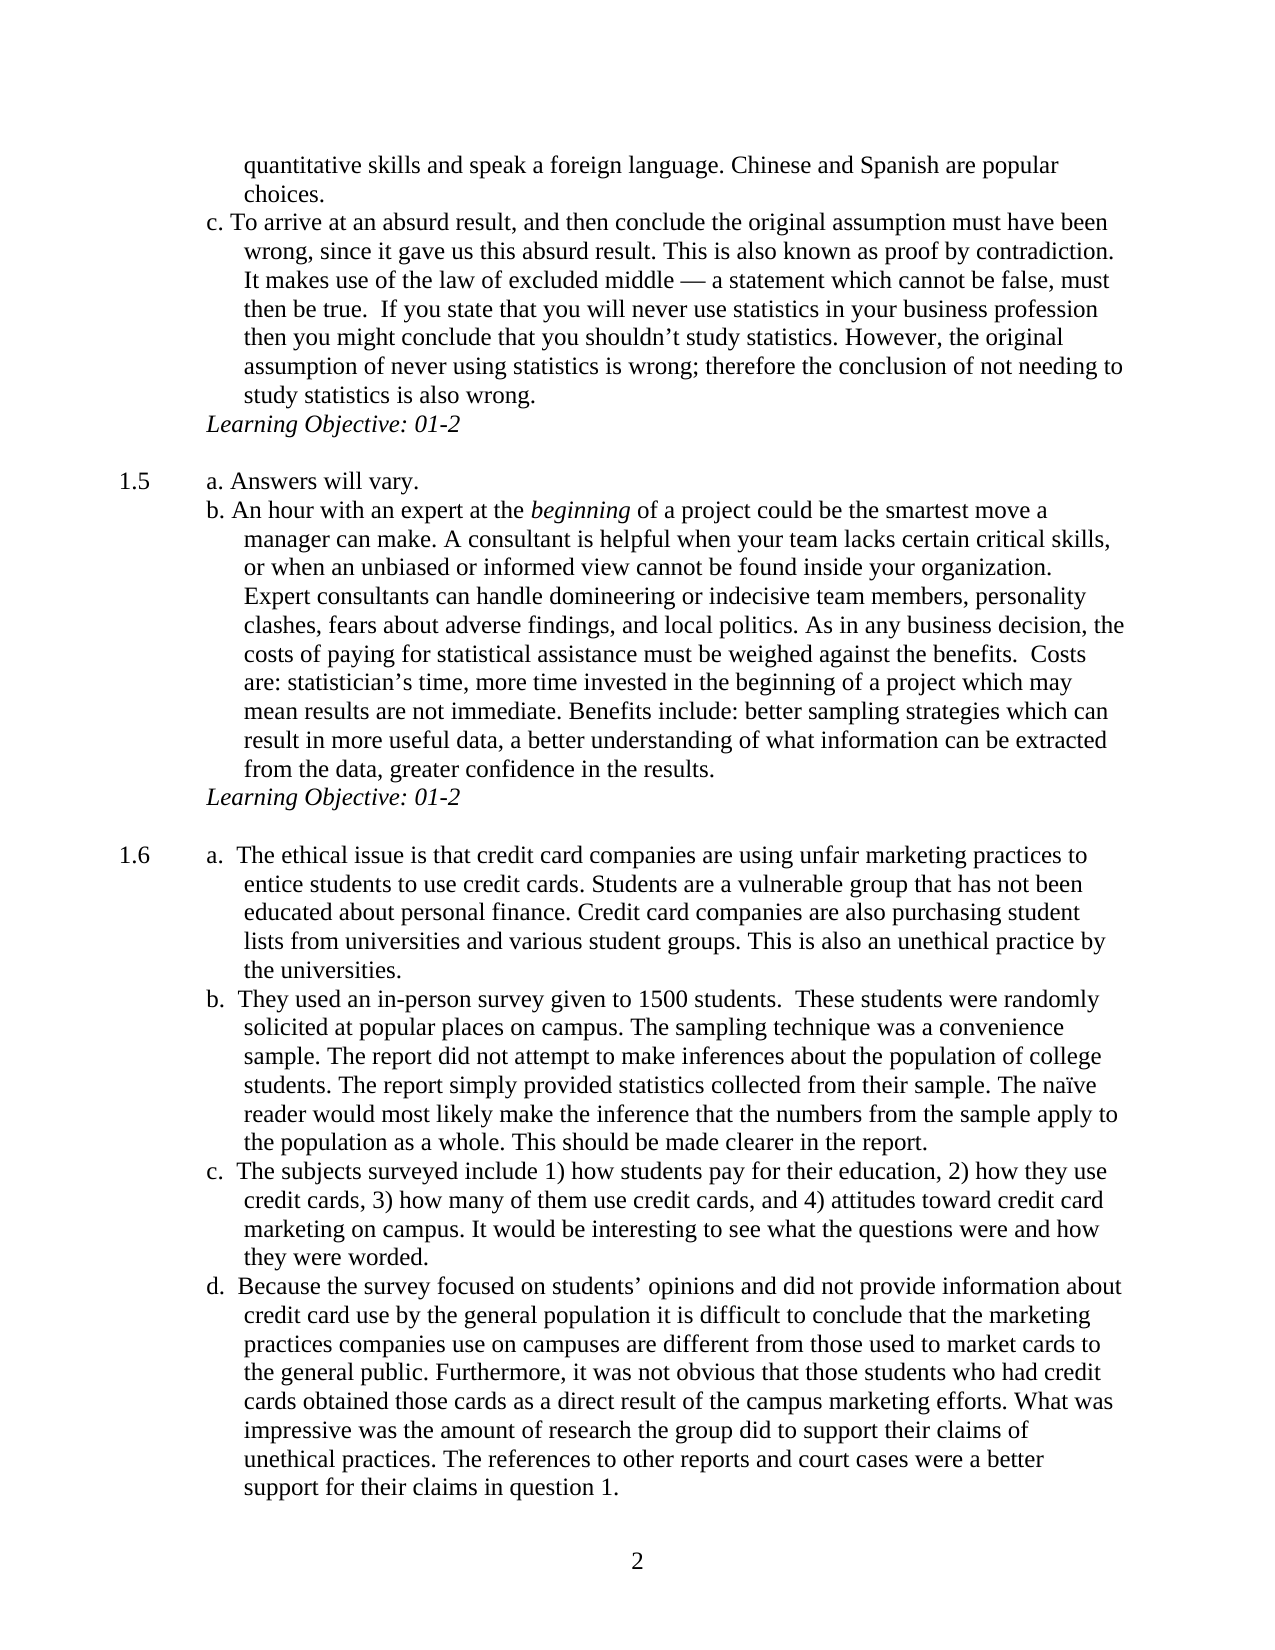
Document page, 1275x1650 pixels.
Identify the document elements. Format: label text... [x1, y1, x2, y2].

text Learning Objective: 01-2 [150, 782, 1125, 811]
text c. The subjects surveyed include 1) how students pay for their education, 2) how they use credit cards, 3) how many of them use credit cards, and 4) attitudes toward credit card marketing on campus. It would be interesting to see what the questions were and how they were worded. [150, 1156, 1125, 1271]
text b. They used an in-person survey given to 1500 students. These students were randomly solicited at popular places on campus. The sampling technique was a convenience sample. The report did not attempt to make inferences about the population of college students. The report simply provided statistics collected from their sample. The naïve reader would most likely make the inference that the numbers from the sample apply to the population as a whole. This should be made clearer in the report. [150, 984, 1125, 1156]
text d. Because the survey focused on students’ opinions and did not provide information about credit card use by the general population it is difficult to conclude that the marketing practices companies use on campuses are different from those used to market cards to the general public. Furthermore, it was not obvious that those students who had credit cards obtained those cards as a direct result of the campus marketing efforts. What was impressive was the amount of research the group did to support their claims of unethical practices. The references to other reports and court cases were a better support for their claims in question 1. [150, 1271, 1125, 1501]
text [150, 150, 1125, 207]
text 1.5 a. Answers will vary. [56, 466, 1125, 495]
text c. To arrive at an absurd result, and then conclude the original assumption must have been wrong, since it gave us this absurd result. This is also known as proof by contradiction. It makes use of the law of excluded middle — a statement which cannot be false, must then be true. If you state that you will never use statistics in your business profession then you might conclude that you shouldn’t study statistics. However, the original assumption of never using statistics is wrong; therefore the conclusion of not needing to study statistics is also wrong. [150, 207, 1125, 409]
text Learning Objective: 01-2 [150, 409, 1125, 437]
text b. An hour with an expert at the beginning of a project could be the smartest move a manager can make. A consultant is helpful when your team lacks certain critical skills, or when an unbiased or informed view cannot be found inside your organization. Expert consultants can handle domineering or indecisive team members, personality clashes, fears about adverse findings, and local politics. As in any business decision, the costs of paying for statistical assistance must be weighed against the benefits. Costs are: statistician’s time, more time invested in the beginning of a project which may mean results are not immediate. Benefits include: better sampling strategies which can result in more useful data, a better understanding of what information can be extracted from the data, greater confidence in the results. [150, 495, 1125, 782]
text 1.6 a. The ethical issue is that credit card companies are using unfair marketing practices to entice students to use credit cards. Students are a vulnerable group that has not been educated about personal finance. Credit card companies are also purchasing student lists from universities and various student groups. This is also an unethical practice by the universities. [56, 840, 1125, 984]
